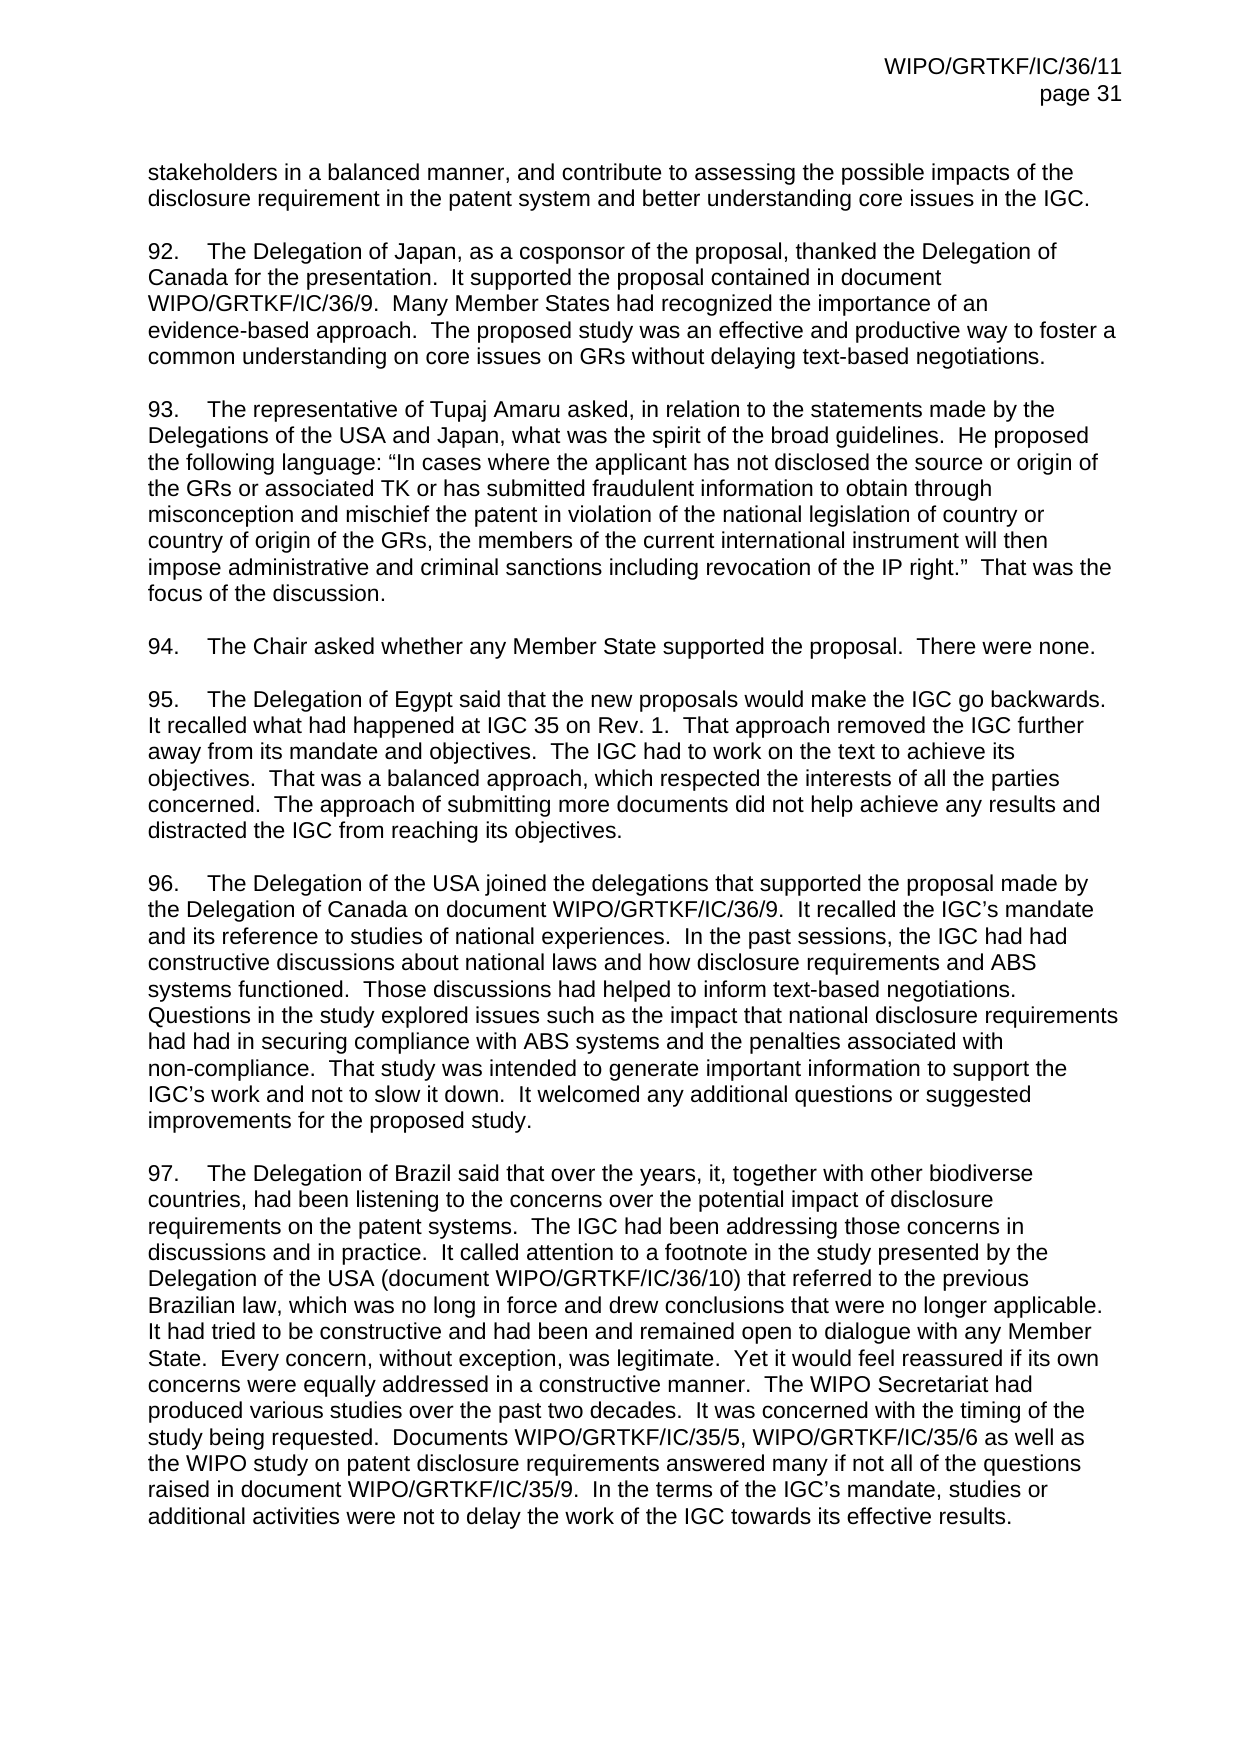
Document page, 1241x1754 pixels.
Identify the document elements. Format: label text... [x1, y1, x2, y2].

list The representative of Tupaj Amaru asked, in relation to the statements made by the Delegations of the USA and Japan, what was the spirit of the broad guidelines. He proposed the following language: “In cases where the applicant has not disclosed the source or origin of the GRs or associated TK or has submitted fraudulent information to obtain through misconception and mischief the patent in violation of the national legislation of country or country of origin of the GRs, the members of the current international instrument will then impose administrative and criminal sanctions including revocation of the IP right.” That was the focus of the discussion. [148, 396, 1122, 607]
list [148, 158, 1122, 211]
list The Delegation of the USA joined the delegations that supported the proposal made by the Delegation of Canada on document WIPO/GRTKF/IC/36/9. It recalled the IGC’s mandate and its reference to studies of national experiences. In the past sessions, the IGC had had constructive discussions about national laws and how disclosure requirements and ABS systems functioned. Those discussions had helped to inform text-based negotiations. Questions in the study explored issues such as the impact that national disclosure requirements had had in securing compliance with ABS systems and the penalties associated with non-compliance. That study was intended to generate important information to support the IGC’s work and not to slow it down. It welcomed any additional questions or suggested improvements for the proposed study. [148, 870, 1122, 1134]
list The Delegation of Japan, as a cosponsor of the proposal, thanked the Delegation of Canada for the presentation. It supported the proposal contained in document WIPO/GRTKF/IC/36/9. Many Member States had recognized the importance of an evidence-based approach. The proposed study was an effective and productive way to foster a common understanding on core issues on GRs without delaying text-based negotiations. [148, 238, 1122, 369]
list The Delegation of Brazil said that over the years, it, together with other biodiverse countries, had been listening to the concerns over the potential impact of disclosure requirements on the patent systems. The IGC had been addressing those concerns in discussions and in practice. It called attention to a footnote in the study presented by the Delegation of the USA (document WIPO/GRTKF/IC/36/10) that referred to the previous Brazilian law, which was no long in force and drew conclusions that were no longer applicable. It had tried to be constructive and had been and remained open to dialogue with any Member State. Every concern, without exception, was legitimate. Yet it would feel reassured if its own concerns were equally addressed in a constructive manner. The WIPO Secretariat had produced various studies over the past two decades. It was concerned with the timing of the study being requested. Documents WIPO/GRTKF/IC/35/5, WIPO/GRTKF/IC/35/6 as well as the WIPO study on patent disclosure requirements answered many if not all of the questions raised in document WIPO/GRTKF/IC/35/9. In the terms of the IGC’s mandate, studies or additional activities were not to delay the work of the IGC towards its effective results. [148, 1160, 1122, 1529]
list The Delegation of Egypt said that the new proposals would make the IGC go backwards. It recalled what had happened at IGC 35 on Rev. 1. That approach removed the IGC further away from its mandate and objectives. The IGC had to work on the text to achieve its objectives. That was a balanced approach, which respected the interests of all the parties concerned. The approach of submitting more documents did not help achieve any results and distracted the IGC from reaching its objectives. [148, 686, 1122, 844]
list The Chair asked whether any Member State supported the proposal. There were none. [148, 633, 1122, 659]
